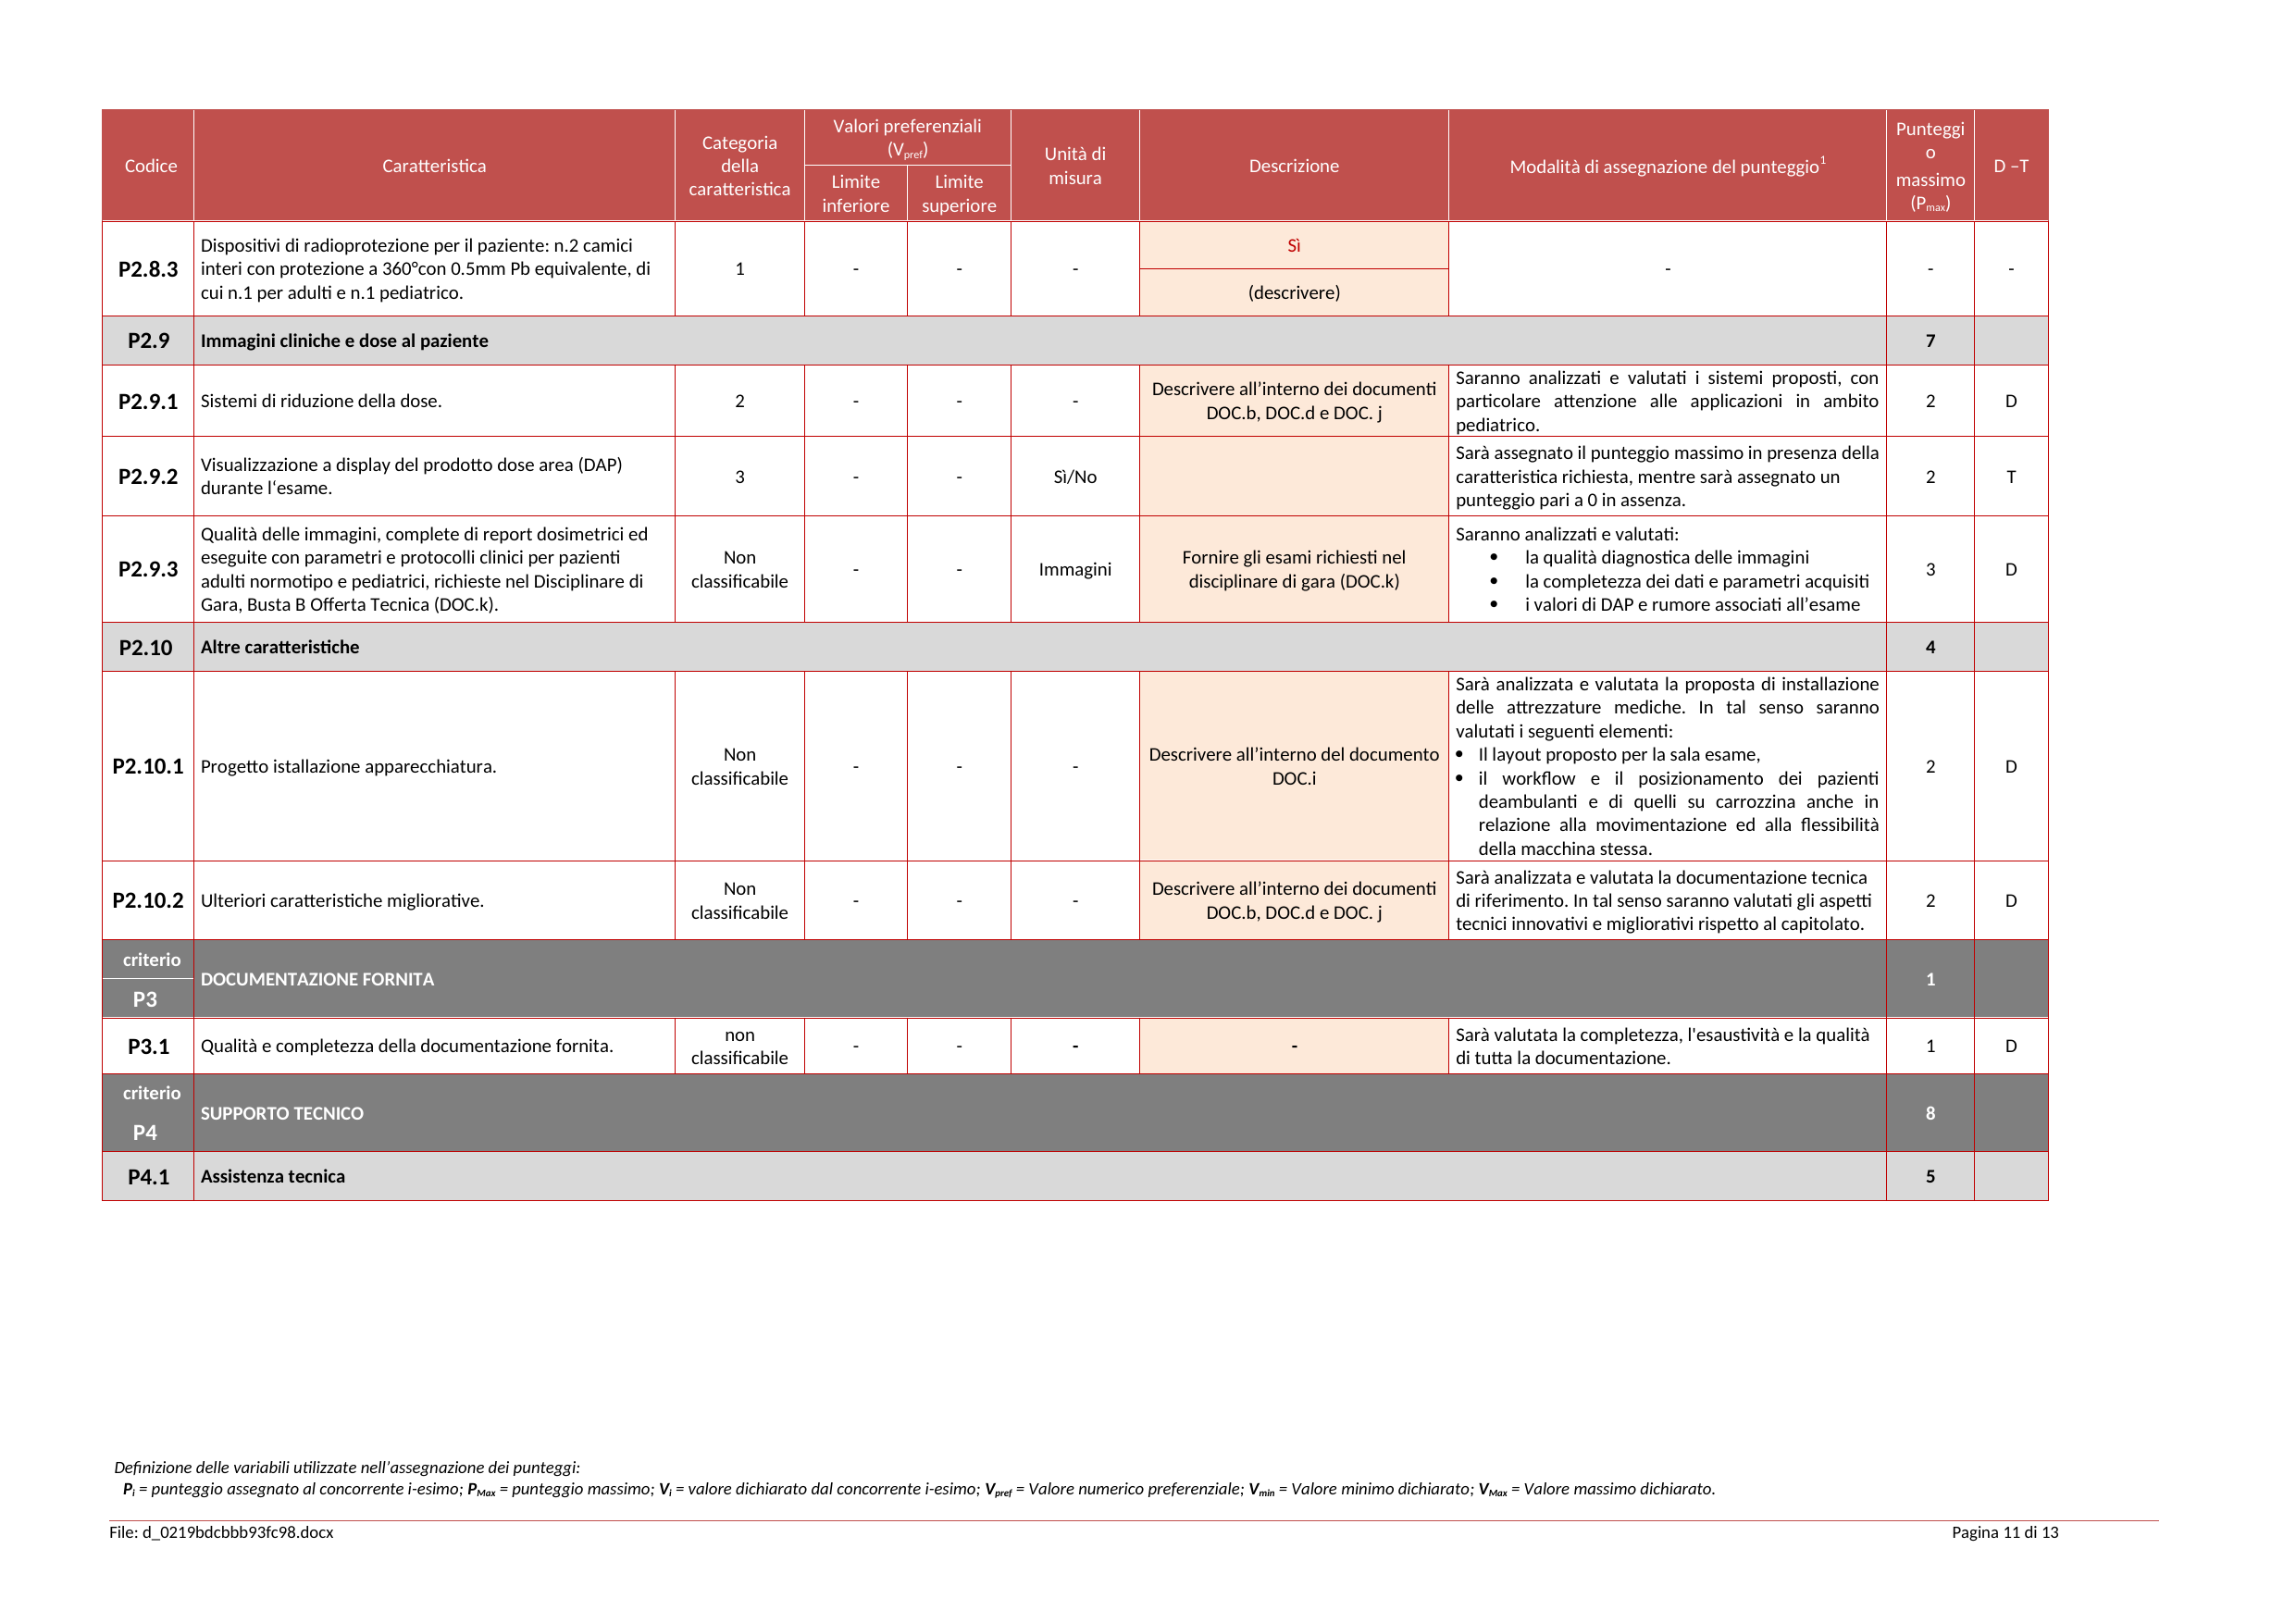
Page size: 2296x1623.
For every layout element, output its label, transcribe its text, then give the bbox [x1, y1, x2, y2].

table_cell - [805, 222, 907, 316]
table_cell [103, 1152, 193, 1200]
table_header D –T [1975, 110, 2048, 220]
table_header Codice [103, 110, 193, 220]
table_cell Descrivere all’interno dei documenti DOC.b, DOC.d e DOC. j [1140, 365, 1448, 436]
table_cell - [805, 672, 907, 860]
table_cell 7 [1887, 316, 1974, 365]
table_cell 3 [1887, 516, 1974, 622]
table_cell Assistenza tecnica [194, 1152, 1886, 1200]
table_cell - [908, 516, 1011, 622]
table_cell [103, 672, 193, 860]
table_cell 2 [676, 365, 804, 436]
table_cell 2 [1887, 672, 1974, 860]
table_cell [103, 365, 193, 436]
table_cell DOCUMENTAZIONE FORNITA [194, 940, 1886, 1017]
table_header Categoria della caratteristica [676, 110, 804, 220]
table_cell Limite inferiore [805, 166, 907, 220]
table_cell - [908, 365, 1011, 436]
table_cell Immagini cliniche e dose al paziente [194, 316, 1886, 365]
table_header Descrizione [1140, 110, 1448, 220]
table_cell Sarà assegnato il punteggio massimo in presenza della caratteristica richiesta, mentre sarà assegnato un punteggio pari a 0 in assenza. [1449, 437, 1886, 515]
table_cell [103, 437, 193, 515]
table_cell [103, 1112, 193, 1151]
table_cell 8 [1887, 1074, 1974, 1151]
table_cell Descrivere all’interno del documento DOC.i [1140, 672, 1448, 860]
table_cell Sarà analizzata e valutata la proposta di installazione delle attrezzature mediche. In tal senso saranno valutati i seguenti elementi: Il layout proposto per la sala esame, il workflow e il posizionamento dei pazienti deambulanti e di quelli su carrozzina anche in relazione alla movimentazione ed alla flessibilità della macchina stessa. [1449, 672, 1886, 860]
table_cell - [1140, 1019, 1448, 1073]
table_cell - [1887, 222, 1974, 316]
table_cell Progetto istallazione apparecchiatura. [194, 672, 675, 860]
table_cell Qualità e completezza della documentazione fornita. [194, 1019, 675, 1073]
table_cell 3 [676, 437, 804, 515]
table_cell - [908, 861, 1011, 939]
table_cell Non classificabile [676, 672, 804, 860]
table_cell 1 [676, 222, 804, 316]
table_cell Sì [1140, 222, 1448, 268]
table_cell [103, 979, 193, 1017]
table_cell non classificabile [676, 1019, 804, 1073]
table_cell [1975, 1152, 2048, 1200]
table_cell T [1975, 437, 2048, 515]
table_cell [103, 1019, 193, 1073]
table_cell D [1975, 861, 2048, 939]
table_cell Limite superiore [908, 166, 1011, 220]
table_cell Qualità delle immagini, complete di report dosimetrici ed eseguite con parametri e protocolli clinici per pazienti adulti normotipo e pediatrici, richieste nel Disciplinare di Gara, Busta B Offerta Tecnica (DOC.k). [194, 516, 675, 622]
table_cell - [908, 1019, 1011, 1073]
table_cell - [908, 222, 1011, 316]
table_cell 5 [1887, 1152, 1974, 1200]
table_cell 2 [1887, 437, 1974, 515]
table_cell 4 [1887, 623, 1974, 671]
table_cell [103, 316, 193, 365]
table_cell [1975, 623, 2048, 671]
table_cell [1975, 1074, 2048, 1151]
table_cell - [1011, 861, 1139, 939]
table_cell - [1011, 365, 1139, 436]
table_cell Sarà analizzata e valutata la documentazione tecnica di riferimento. In tal senso saranno valutati gli aspetti tecnici innovativi e migliorativi rispetto al capitolato. [1449, 861, 1886, 939]
table_cell (descrivere) [1140, 269, 1448, 316]
table_cell [103, 222, 193, 316]
table_header Caratteristica [194, 110, 675, 220]
table_cell - [1449, 222, 1886, 316]
table_cell - [805, 437, 907, 515]
table_cell D [1975, 516, 2048, 622]
table_cell Altre caratteristiche [194, 623, 1886, 671]
table_header Valori preferenziali (Vpref) [805, 110, 1011, 165]
table_cell - [1975, 222, 2048, 316]
table_cell - [805, 365, 907, 436]
table_cell - [908, 672, 1011, 860]
table_header Punteggio massimo (Pmax) [1887, 110, 1974, 220]
table_cell [103, 623, 193, 671]
table_cell [1975, 316, 2048, 365]
table_cell Ulteriori caratteristiche migliorative. [194, 861, 675, 939]
table_cell 1 [1887, 940, 1974, 1017]
table_cell [103, 861, 193, 939]
table_cell D [1975, 365, 2048, 436]
table_cell Saranno analizzati e valutati i sistemi proposti, con particolare attenzione alle applicazioni in ambito pediatrico. [1449, 365, 1886, 436]
table_cell Fornire gli esami richiesti nel disciplinare di gara (DOC.k) [1140, 516, 1448, 622]
table_cell criterio [103, 1074, 193, 1112]
table_cell [103, 516, 193, 622]
table_cell - [1011, 222, 1139, 316]
table_cell Sarà valutata la completezza, l'esaustività e la qualità di tutta la documentazione. [1449, 1019, 1886, 1073]
table_cell - [805, 516, 907, 622]
table_cell - [805, 1019, 907, 1073]
table_cell 2 [1887, 365, 1974, 436]
table_header Modalità di assegnazione del punteggio1 [1449, 110, 1886, 220]
table_cell D [1975, 1019, 2048, 1073]
table_cell [1975, 940, 2048, 1017]
table_cell 2 [1887, 861, 1974, 939]
table_cell - [908, 437, 1011, 515]
table_cell Sì/No [1011, 437, 1139, 515]
table_header Unità di misura [1011, 110, 1139, 220]
table_cell - [805, 861, 907, 939]
table_cell D [1975, 672, 2048, 860]
table_cell Descrivere all’interno dei documenti DOC.b, DOC.d e DOC. j [1140, 861, 1448, 939]
table_cell Sistemi di riduzione della dose. [194, 365, 675, 436]
table_cell Dispositivi di radioprotezione per il paziente: n.2 camici interi con protezione a 360°con 0.5mm Pb equivalente, di cui n.1 per adulti e n.1 pediatrico. [194, 222, 675, 316]
table_cell criterio [103, 940, 193, 978]
table_cell SUPPORTO TECNICO [194, 1074, 1886, 1151]
table_cell - [1011, 1019, 1139, 1073]
table_cell Visualizzazione a display del prodotto dose area (DAP) durante l‘esame. [194, 437, 675, 515]
table_cell Non classificabile [676, 516, 804, 622]
table_cell 1 [1887, 1019, 1974, 1073]
table_cell Non classificabile [676, 861, 804, 939]
table_cell - [1011, 672, 1139, 860]
table_cell Saranno analizzati e valutati: la qualità diagnostica delle immagini la completezza dei dati e parametri acquisiti i valori di DAP e rumore associati all’esame [1449, 516, 1886, 622]
table_cell Immagini [1011, 516, 1139, 622]
table_cell [1140, 437, 1448, 515]
